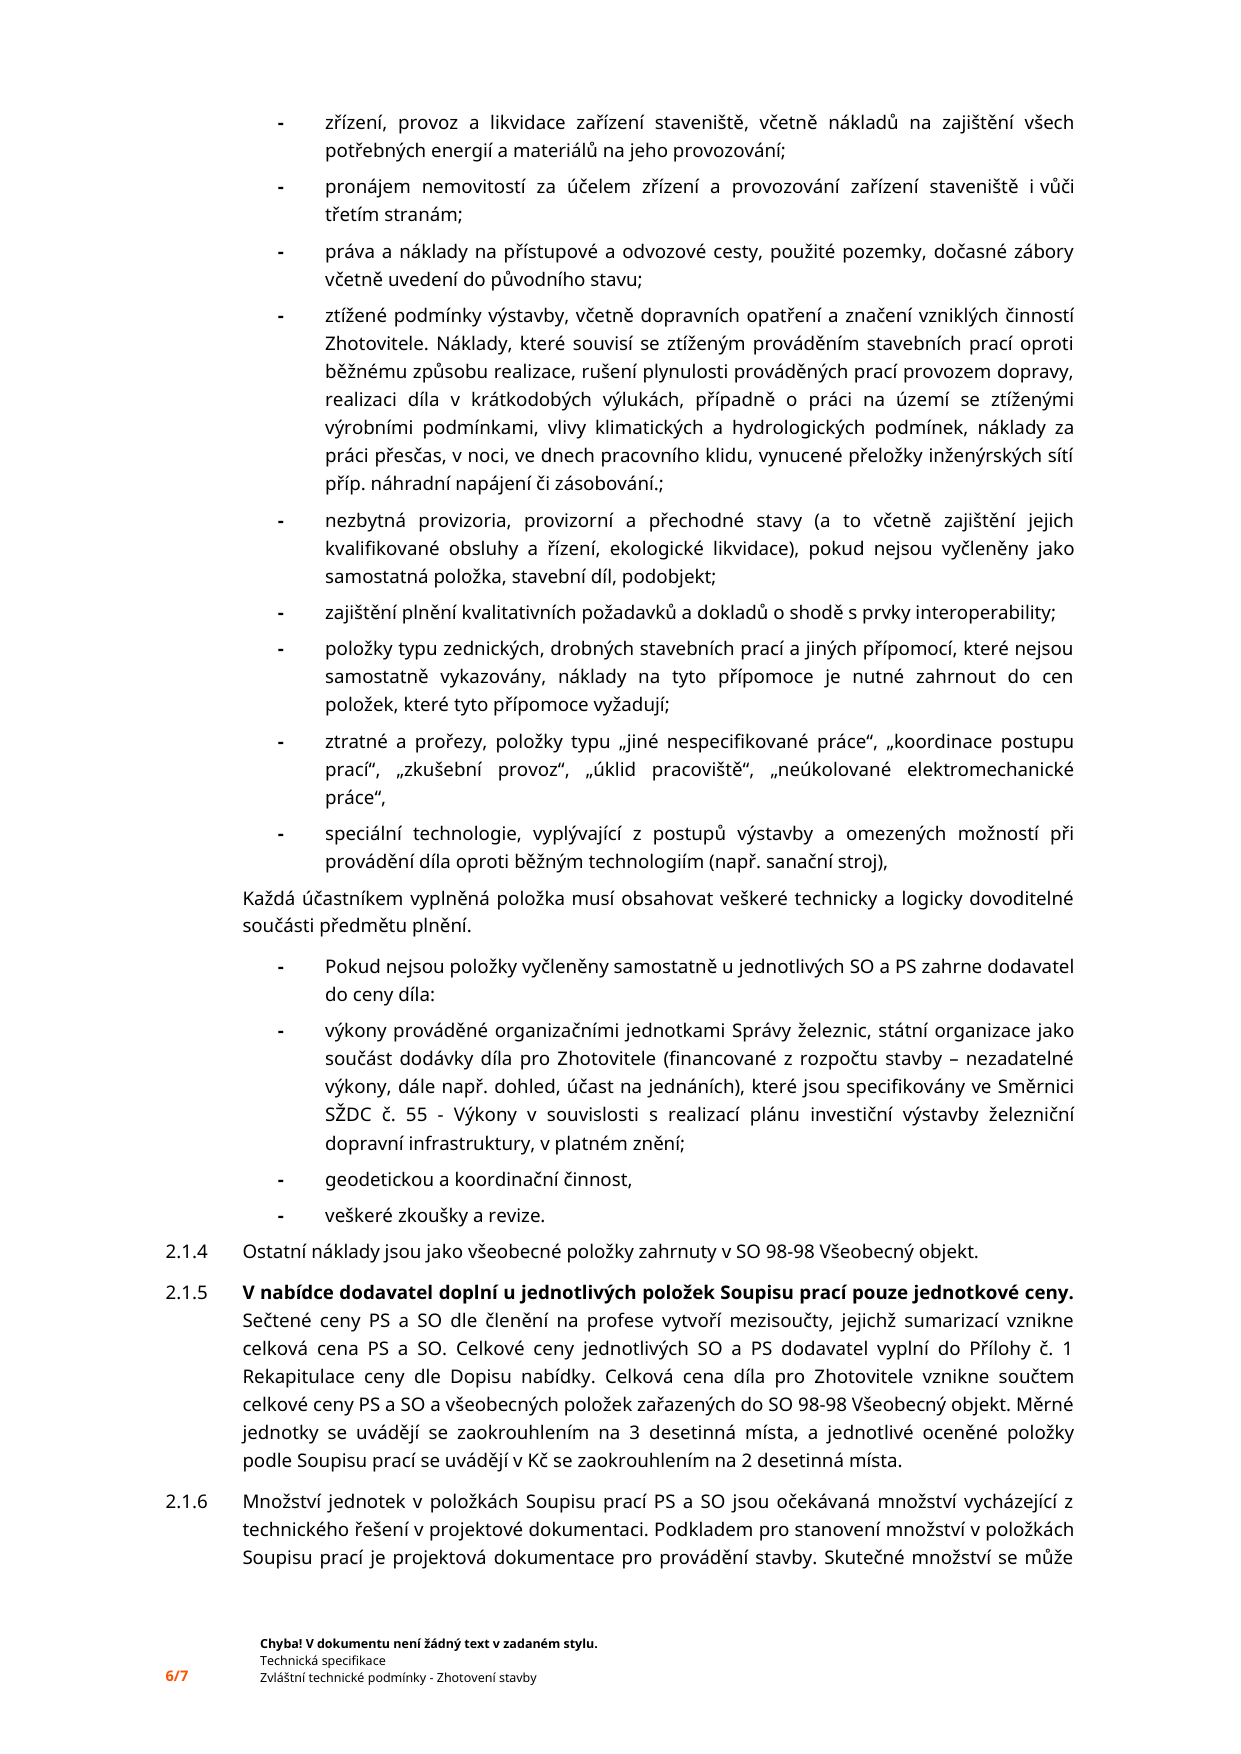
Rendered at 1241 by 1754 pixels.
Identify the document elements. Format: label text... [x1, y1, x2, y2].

text geodetickou a koordinační činnost, [278, 1166, 1075, 1192]
text Ostatní náklady jsou jako všeobecné položky zahrnuty v SO 98-98 Všeobecný objekt. [165, 1239, 1075, 1264]
text výkony prováděné organizačními jednotkami Správy železnic, státní organizace jako součást dodávky díla pro Zhotovitele (financované z rozpočtu stavby – nezadatelné výkony, dále např. dohled, účast na jednáních), které jsou specifikovány ve Směrnici SŽDC č. 55 - Výkony v souvislosti s realizací plánu investiční výstavby železniční dopravní infrastruktury, v platném znění; [278, 1018, 1075, 1155]
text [165, 1488, 1075, 1569]
text ztížené podmínky výstavby, včetně dopravních opatření a značení vzniklých činností Zhotovitele. Náklady, které souvisí se ztíženým prováděním stavebních prací oproti běžnému způsobu realizace, rušení plynulosti prováděných prací provozem dopravy, realizaci díla v krátkodobých výlukách, případně o práci na území se ztíženými výrobními podmínkami, vlivy klimatických a hydrologických podmínek, náklady za práci přesčas, v noci, ve dnech pracovního klidu, vynucené přeložky inženýrských sítí příp. náhradní napájení či zásobování.; [278, 302, 1075, 496]
text pronájem nemovitostí za účelem zřízení a provozování zařízení staveniště i vůči třetím stranám; [278, 174, 1075, 227]
text speciální technologie, vyplývající z postupů výstavby a omezených možností při provádění díla oproti běžným technologiím (např. sanační stroj), [278, 820, 1075, 874]
text nezbytná provizoria, provizorní a přechodné stavy (a to včetně zajištění jejich kvalifikované obsluhy a řízení, ekologické likvidace), pokud nejsou vyčleněny jako samostatná položka, stavební díl, podobjekt; [278, 507, 1075, 588]
text zajištění plnění kvalitativních požadavků a dokladů o shodě s prvky interoperability; [278, 599, 1075, 625]
text zřízení, provoz a likvidace zařízení staveniště, včetně nákladů na zajištění všech potřebných energií a materiálů na jeho provozování; [278, 109, 1075, 163]
text Pokud nejsou položky vyčleněny samostatně u jednotlivých SO a PS zahrne dodavatel do ceny díla: [278, 953, 1075, 1007]
text veškeré zkoušky a revize. [278, 1202, 1075, 1228]
text V nabídce dodavatel doplní u jednotlivých položek Soupisu prací pouze jednotkové ceny. Sečtené ceny PS a SO dle členění na profese vytvoří mezisoučty, jejichž sumarizací vznikne celková cena PS a SO. Celkové ceny jednotlivých SO a PS dodavatel vyplní do Přílohy č. 1 Rekapitulace ceny dle Dopisu nabídky. Celková cena díla pro Zhotovitele vznikne součtem celkové ceny PS a SO a všeobecných položek zařazených do SO 98-98 Všeobecný objekt. Měrné jednotky se uvádějí se zaokrouhlením na 3 desetinná místa, a jednotlivé oceněné položky podle Soupisu prací se uvádějí v Kč se zaokrouhlením na 2 desetinná místa. [165, 1279, 1075, 1473]
text ztratné a prořezy, položky typu „jiné nespecifikované práce“, „koordinace postupu prací“, „zkušební provoz“, „úklid pracoviště“, „neúkolované elektromechanické práce“, [278, 728, 1075, 809]
text Každá účastníkem vyplněná položka musí obsahovat veškeré technicky a logicky dovoditelné součásti předmětu plnění. [242, 885, 1075, 938]
text práva a náklady na přístupové a odvozové cesty, použité pozemky, dočasné zábory včetně uvedení do původního stavu; [278, 238, 1075, 292]
text položky typu zednických, drobných stavebních prací a jiných přípomocí, které nejsou samostatně vykazovány, náklady na tyto přípomoce je nutné zahrnout do cen položek, které tyto přípomoce vyžadují; [278, 636, 1075, 717]
